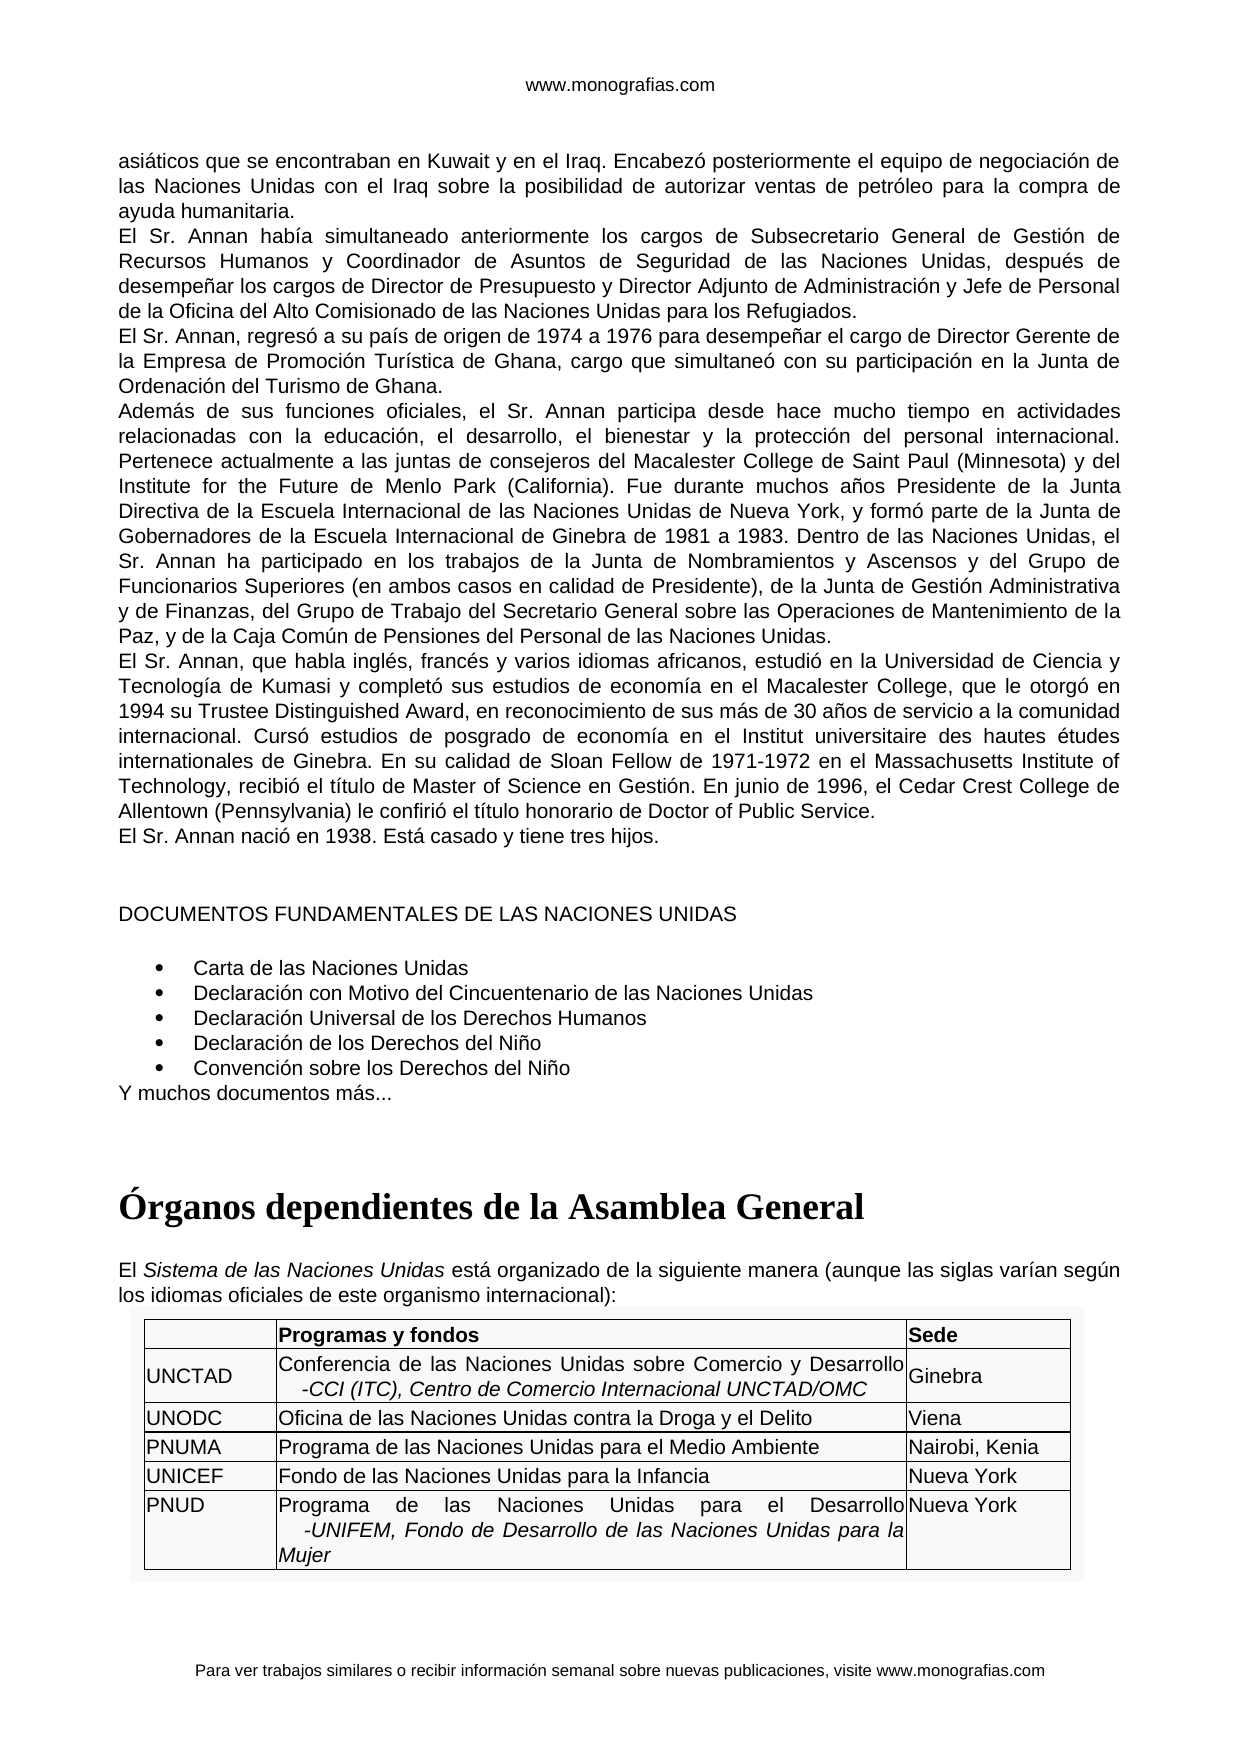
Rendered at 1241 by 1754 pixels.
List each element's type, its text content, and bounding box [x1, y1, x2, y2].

text Y muchos documentos más... [118, 1080, 1122, 1105]
text El Sistema de las Naciones Unidas está organizado de la siguiente manera (aunque las siglas varían según los idiomas oficiales de este organismo internacional): [118, 1256, 1122, 1306]
list Declaración con Motivo del Cincuentenario de las Naciones Unidas [156, 980, 1122, 1005]
table_header [131, 1306, 1084, 1582]
list Declaración Universal de los Derechos Humanos [156, 1005, 1122, 1030]
subtitle DOCUMENTOS FUNDAMENTALES DE LAS NACIONES UNIDAS [118, 902, 1122, 926]
list Declaración de los Derechos del Niño [156, 1030, 1122, 1055]
text El Sr. Annan nació en 1938. Está casado y tiene tres hijos. [118, 823, 1122, 848]
list Convención sobre los Derechos del Niño [156, 1055, 1122, 1080]
text El Sr. Annan había simultaneado anteriormente los cargos de Subsecretario General de Gestión de Recursos Humanos y Coordinador de Asuntos de Seguridad de las Naciones Unidas, después de desempeñar los cargos de Director de Presupuesto y Director Adjunto de Administración y Jefe de Personal de la Oficina del Alto Comisionado de las Naciones Unidas para los Refugiados. [118, 223, 1122, 323]
text El Sr. Annan, que habla inglés, francés y varios idiomas africanos, estudió en la Universidad de Ciencia y Tecnología de Kumasi y completó sus estudios de economía en el Macalester College, que le otorgó en 1994 su Trustee Distinguished Award, en reconocimiento de sus más de 30 años de servicio a la comunidad internacional. Cursó estudios de posgrado de economía en el Institut universitaire des hautes études internationales de Ginebra. En su calidad de Sloan Fellow de 1971-1972 en el Massachusetts Institute of Technology, recibió el título de Master of Science en Gestión. En junio de 1996, el Cedar Crest College de Allentown (Pennsylvania) le confirió el título honorario de Doctor of Public Service. [118, 648, 1122, 823]
text El Sr. Annan, regresó a su país de origen de 1976 para desempeñar el cargo de Director Gerente de la Empresa de Promoción Turística de Ghana, cargo que simultaneó con su participación en la Junta de Ordenación del Turismo de Ghana. [118, 323, 1122, 398]
list Carta de las Naciones Unidas [156, 955, 1122, 980]
subtitle Órganos dependientes de la Asamblea General [118, 1184, 1122, 1227]
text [118, 148, 1122, 223]
text Además de sus funciones oficiales, el Sr. Annan participa desde hace mucho tiempo en actividades relacionadas con la educación, el desarrollo, el bienestar y la protección del personal internacional. Pertenece actualmente a las juntas de consejeros del Macalester College de Saint Paul (Minnesota) y del Institute for the Future de Menlo Park (California). Fue durante muchos años Presidente de la Junta Directiva de la Escuela Internacional de las Naciones Unidas de Nueva York, y formó parte de la Junta de Gobernadores de la Escuela Internacional de Ginebra de 1983. Dentro de las Naciones Unidas, el Sr. Annan ha participado en los trabajos de la Junta de Nombramientos y Ascensos y del Grupo de Funcionarios Superiores (en ambos casos en calidad de Presidente), de la Junta de Gestión Administrativa y de Finanzas, del Grupo de Trabajo del Secretario General sobre las Operaciones de Mantenimiento de la Paz, y de la Caja Común de Pensiones del Personal de las Naciones Unidas. [118, 398, 1122, 648]
